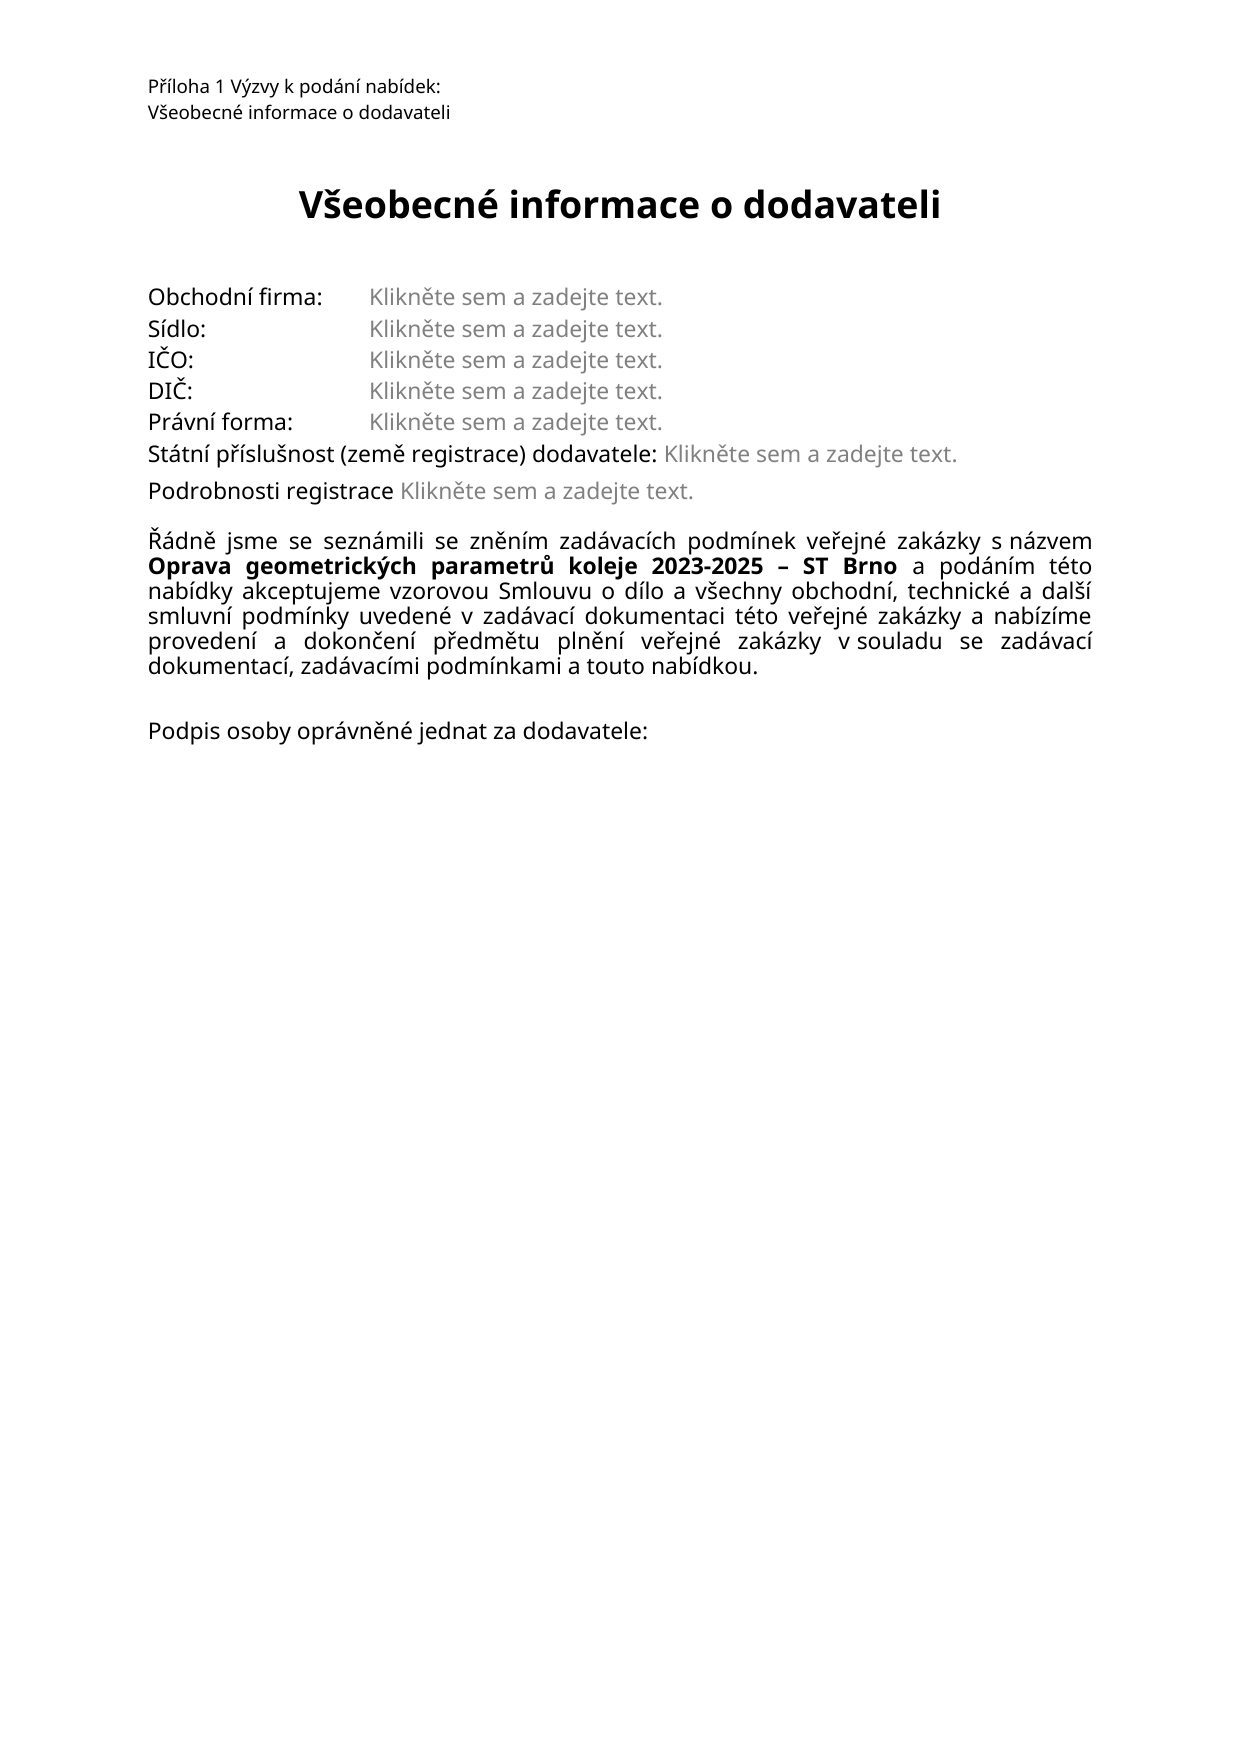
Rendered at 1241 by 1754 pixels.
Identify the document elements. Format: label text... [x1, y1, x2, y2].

text IČO: [148, 348, 1093, 373]
text Podrobnosti registrace [148, 479, 1093, 504]
text Podpis osoby oprávněné jednat za dodavatele: [148, 714, 1093, 746]
text Právní forma: [148, 411, 1093, 436]
text Řádně jsme se seznámili se zněním zadávacích podmínek veřejné zakázky s názvem Oprava geometrických parametrů koleje 2023-2025 – ST Brno a podáním této nabídky akceptujeme vzorovou Smlouvu o dílo a všechny obchodní, technické a další smluvní podmínky uvedené v zadávací dokumentaci této veřejné zakázky a nabízíme provedení a dokončení předmětu plnění veřejné zakázky v souladu se zadávací dokumentací, zadávacími podmínkami a touto nabídkou. [148, 529, 1093, 679]
text Státní příslušnost (země registrace) dodavatele: [148, 442, 1093, 467]
text Sídlo: [148, 317, 1093, 342]
text DIČ: [148, 379, 1093, 404]
title Všeobecné informace o dodavateli [148, 178, 1093, 229]
text Obchodní firma: [148, 286, 1093, 311]
